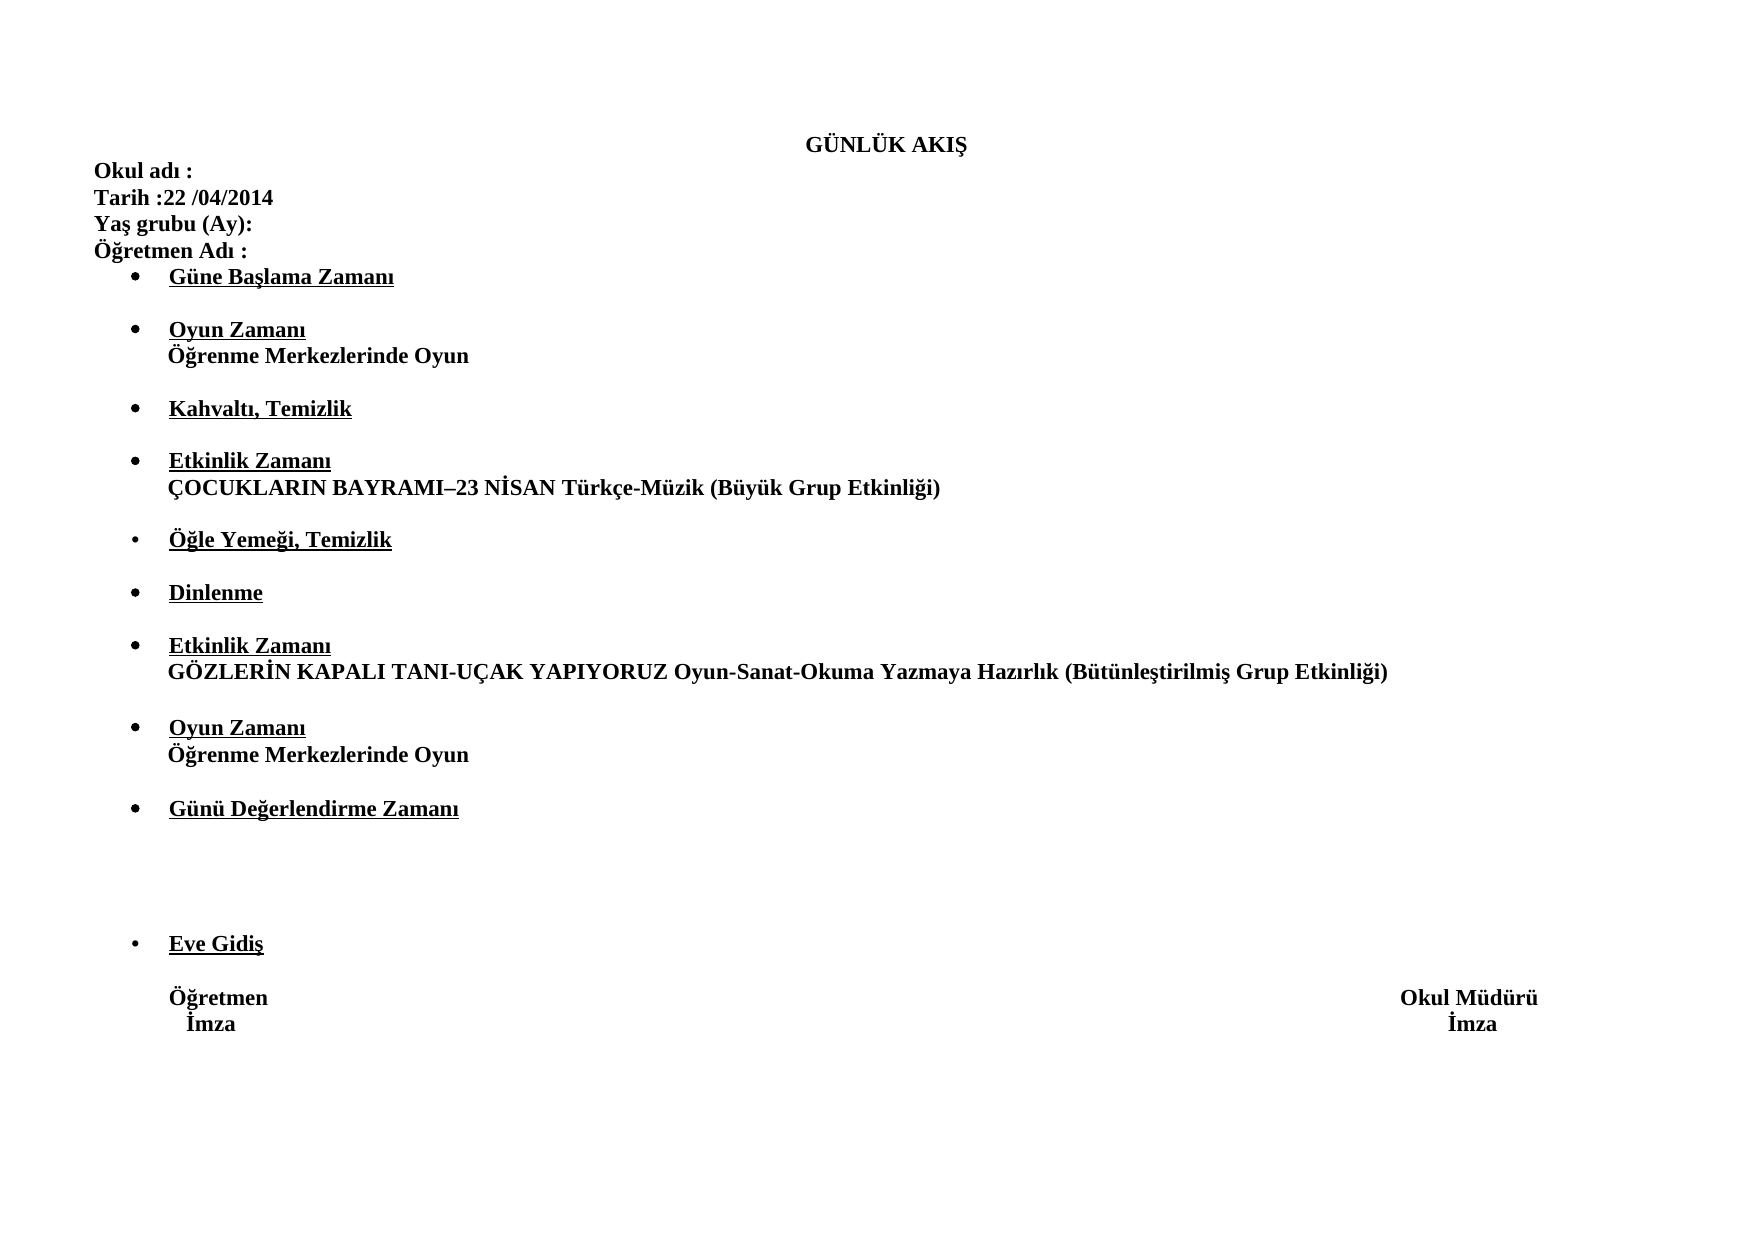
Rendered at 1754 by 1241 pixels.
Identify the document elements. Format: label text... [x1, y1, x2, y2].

text • Öğle Yemeği, Temizlik [131, 527, 1679, 553]
list • Eve Gidiş [131, 930, 1679, 957]
list Güne Başlama Zamanı [131, 263, 1679, 289]
text Okul adı : [94, 158, 1679, 184]
text ÇOCUKLARIN BAYRAMI–23 NİSAN Türkçe-Müzik (Büyük Grup Etkinliği) [167, 474, 1679, 500]
list Etkinlik Zamanı [131, 632, 1679, 658]
list Oyun Zamanı [131, 316, 1679, 342]
list Öğrenme Merkezlerinde Oyun [167, 741, 1679, 768]
list Günü Değerlendirme Zamanı [131, 795, 1679, 822]
list Öğrenme Merkezlerinde Oyun [167, 342, 1679, 368]
text Öğretmen Okul Müdürü İmza İmza [169, 983, 1679, 1036]
list Kahvaltı, Temizlik [131, 395, 1679, 421]
list Dinlenme [131, 579, 1679, 606]
text GÜNLÜK AKIŞ [94, 131, 1679, 158]
list Oyun Zamanı [131, 713, 1679, 741]
text Tarih :22 /04/2014 Yaş grubu (Ay): Öğretmen Adı : [94, 184, 1679, 263]
list Etkinlik Zamanı [131, 447, 1679, 474]
text GÖZLERİN KAPALI TANI-UÇAK YAPIYORUZ Oyun-Sanat-Okuma Yazmaya Hazırlık (Bütünleştirilmiş Grup Etkinliği) [167, 658, 1679, 713]
